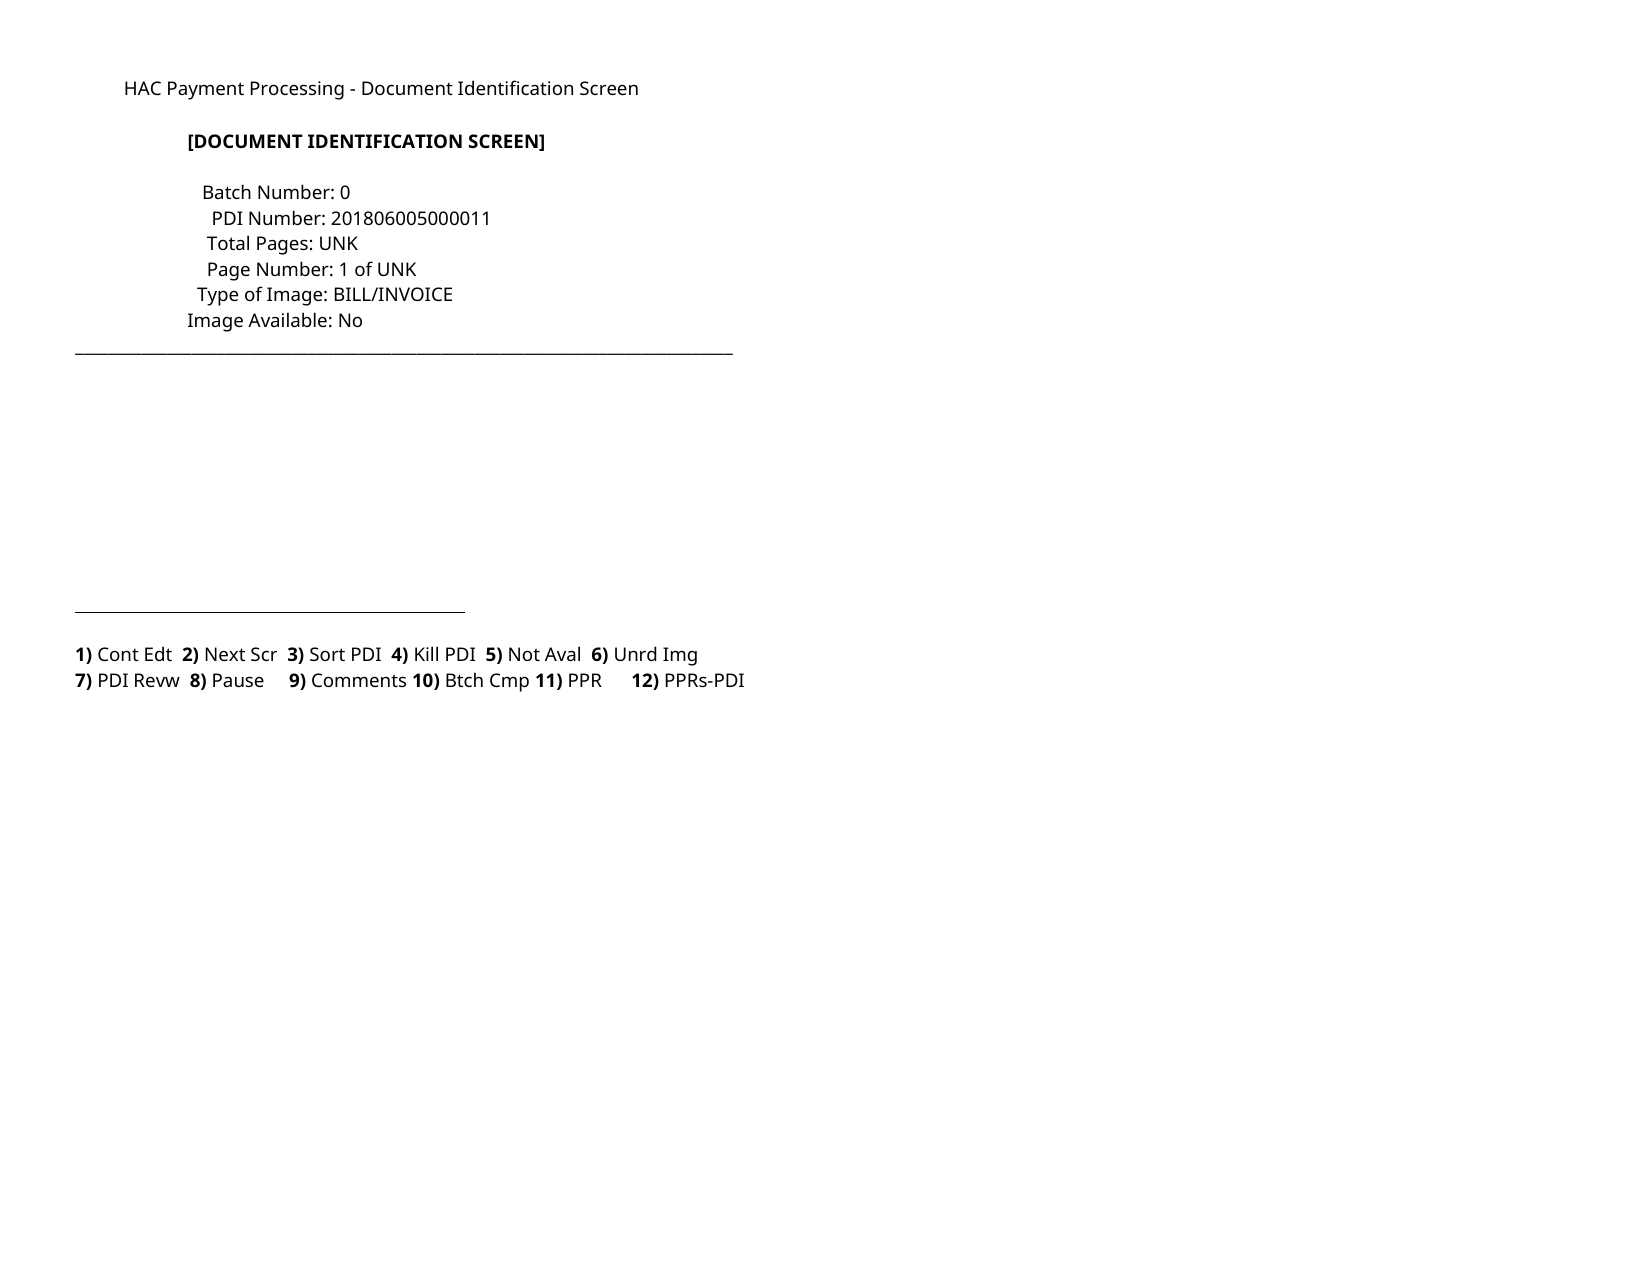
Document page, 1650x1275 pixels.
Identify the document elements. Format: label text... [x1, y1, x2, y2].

text Image Available: No [75, 307, 1575, 333]
text Total Pages: UNK [75, 231, 1575, 256]
text 1) Cont Edt 2) Next Scr 3) Sort PDI 4) Kill PDI 5) Not Aval 6) Unrd Img [75, 641, 1575, 667]
text 7) PDI Revw 8) Pause 9) Comments 10) Btch Cmp 11) PPR 12) PPRs-PDI [75, 667, 1575, 692]
text Page Number: 1 of UNK [75, 256, 1575, 282]
text [DOCUMENT IDENTIFICATION SCREEN] [75, 128, 1575, 154]
text PDI Number: 201806005000011 [75, 205, 1575, 231]
text Type of Image: BILL/INVOICE [75, 282, 1575, 307]
text Batch Number: 0 [75, 179, 1575, 205]
text HAC Payment Processing - Document Identification Screen [75, 75, 1575, 101]
text _______________________________________________________________________________ [75, 333, 1575, 358]
